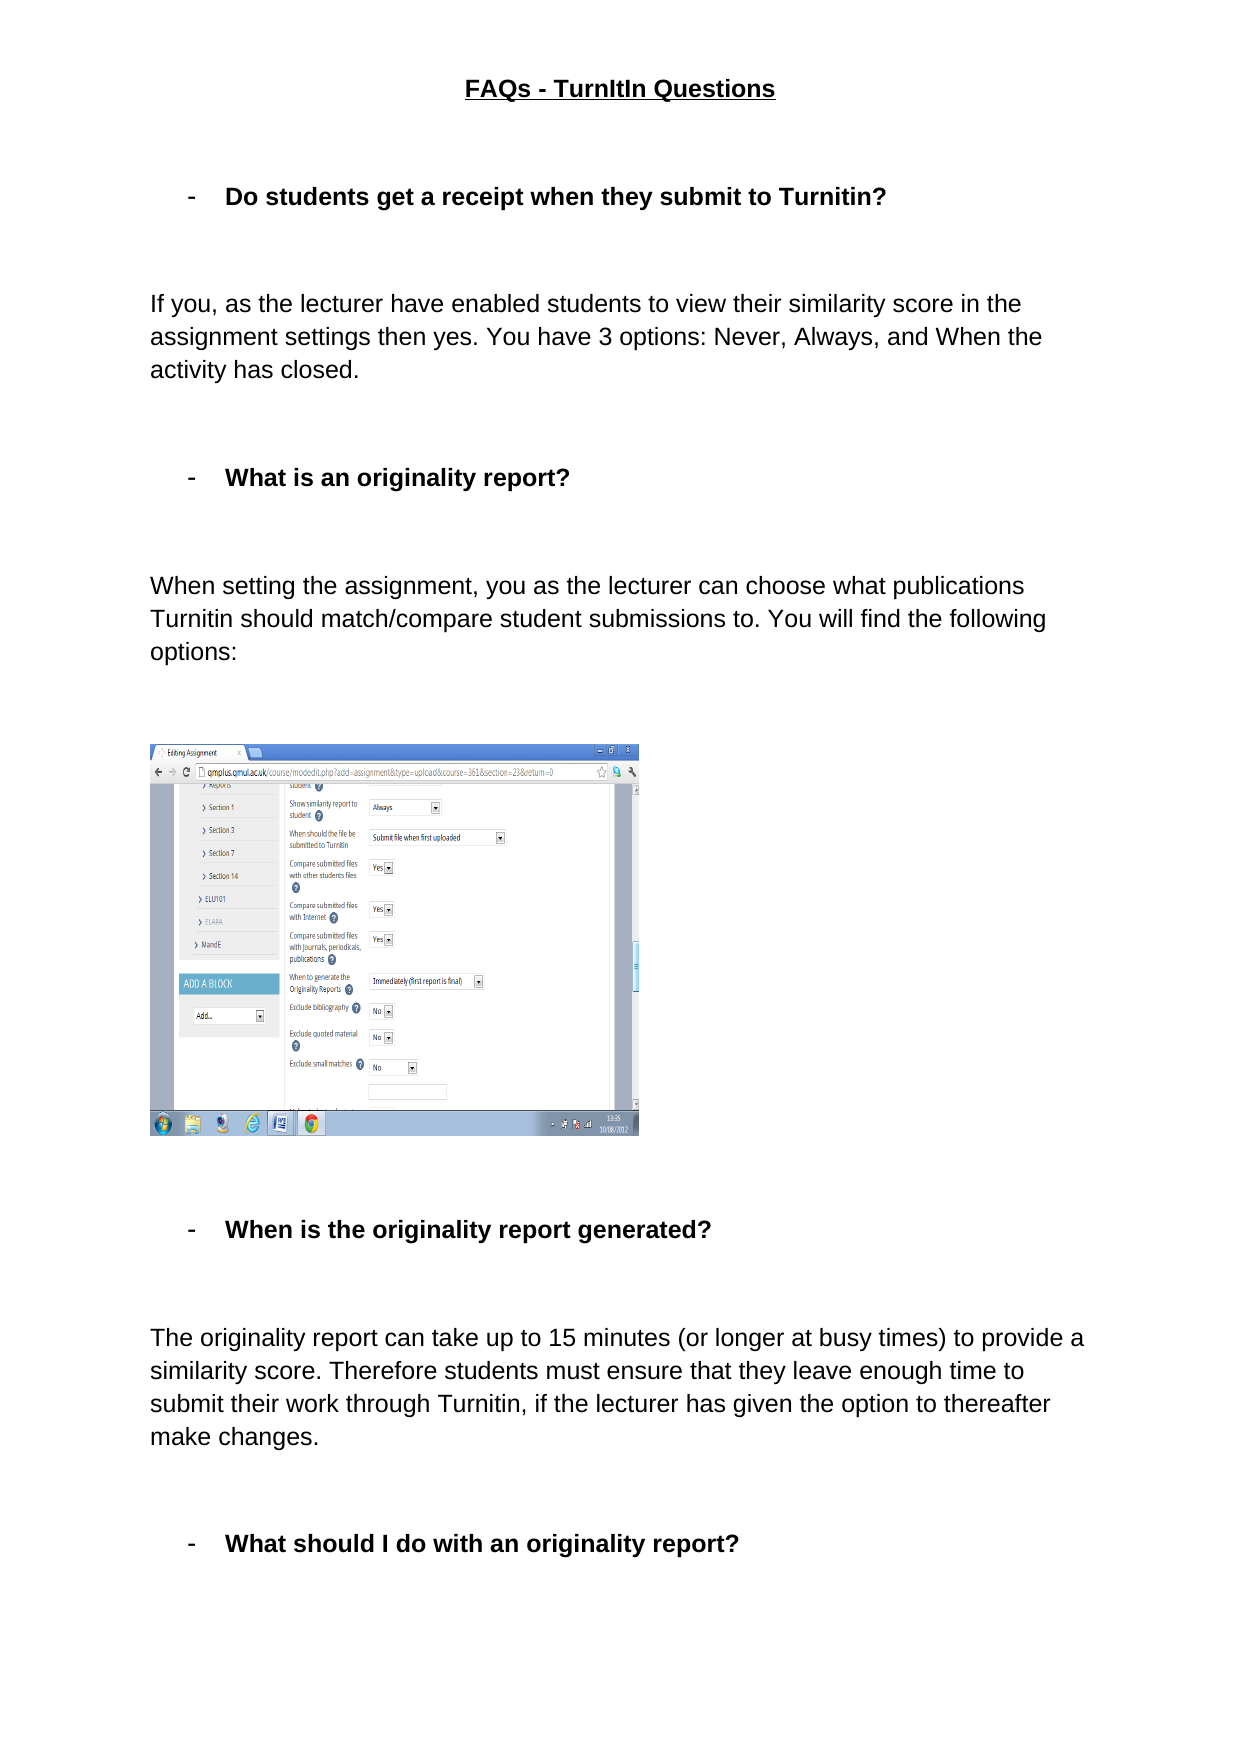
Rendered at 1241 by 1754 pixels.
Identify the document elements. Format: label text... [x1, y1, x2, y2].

text When setting the assignment, you as the lecturer can choose what publications Turnitin should match/compare student submissions to. You will find the following options: [150, 571, 1090, 666]
list What is an originality report? [187, 463, 1090, 492]
text FAQs - TurnItIn Questions [150, 74, 1090, 103]
text If you, as the lecturer have enabled students to view their similarity score in the assignment settings then yes. You have 3 options: Never, Always, and When the activity has closed. [150, 289, 1090, 384]
list What should I do with an originality report? [187, 1529, 1090, 1558]
list When is the originality report generated? [187, 1215, 1090, 1244]
list Do students get a receipt when they submit to Turnitin? [187, 182, 1090, 210]
picture [150, 744, 639, 1136]
text The originality report can take up to 15 minutes (or longer at busy times) to provide a similarity score. Therefore students must ensure that they leave enough time to submit their work through Turnitin, if the lecturer has given the option to thereafter make changes. [150, 1323, 1090, 1451]
